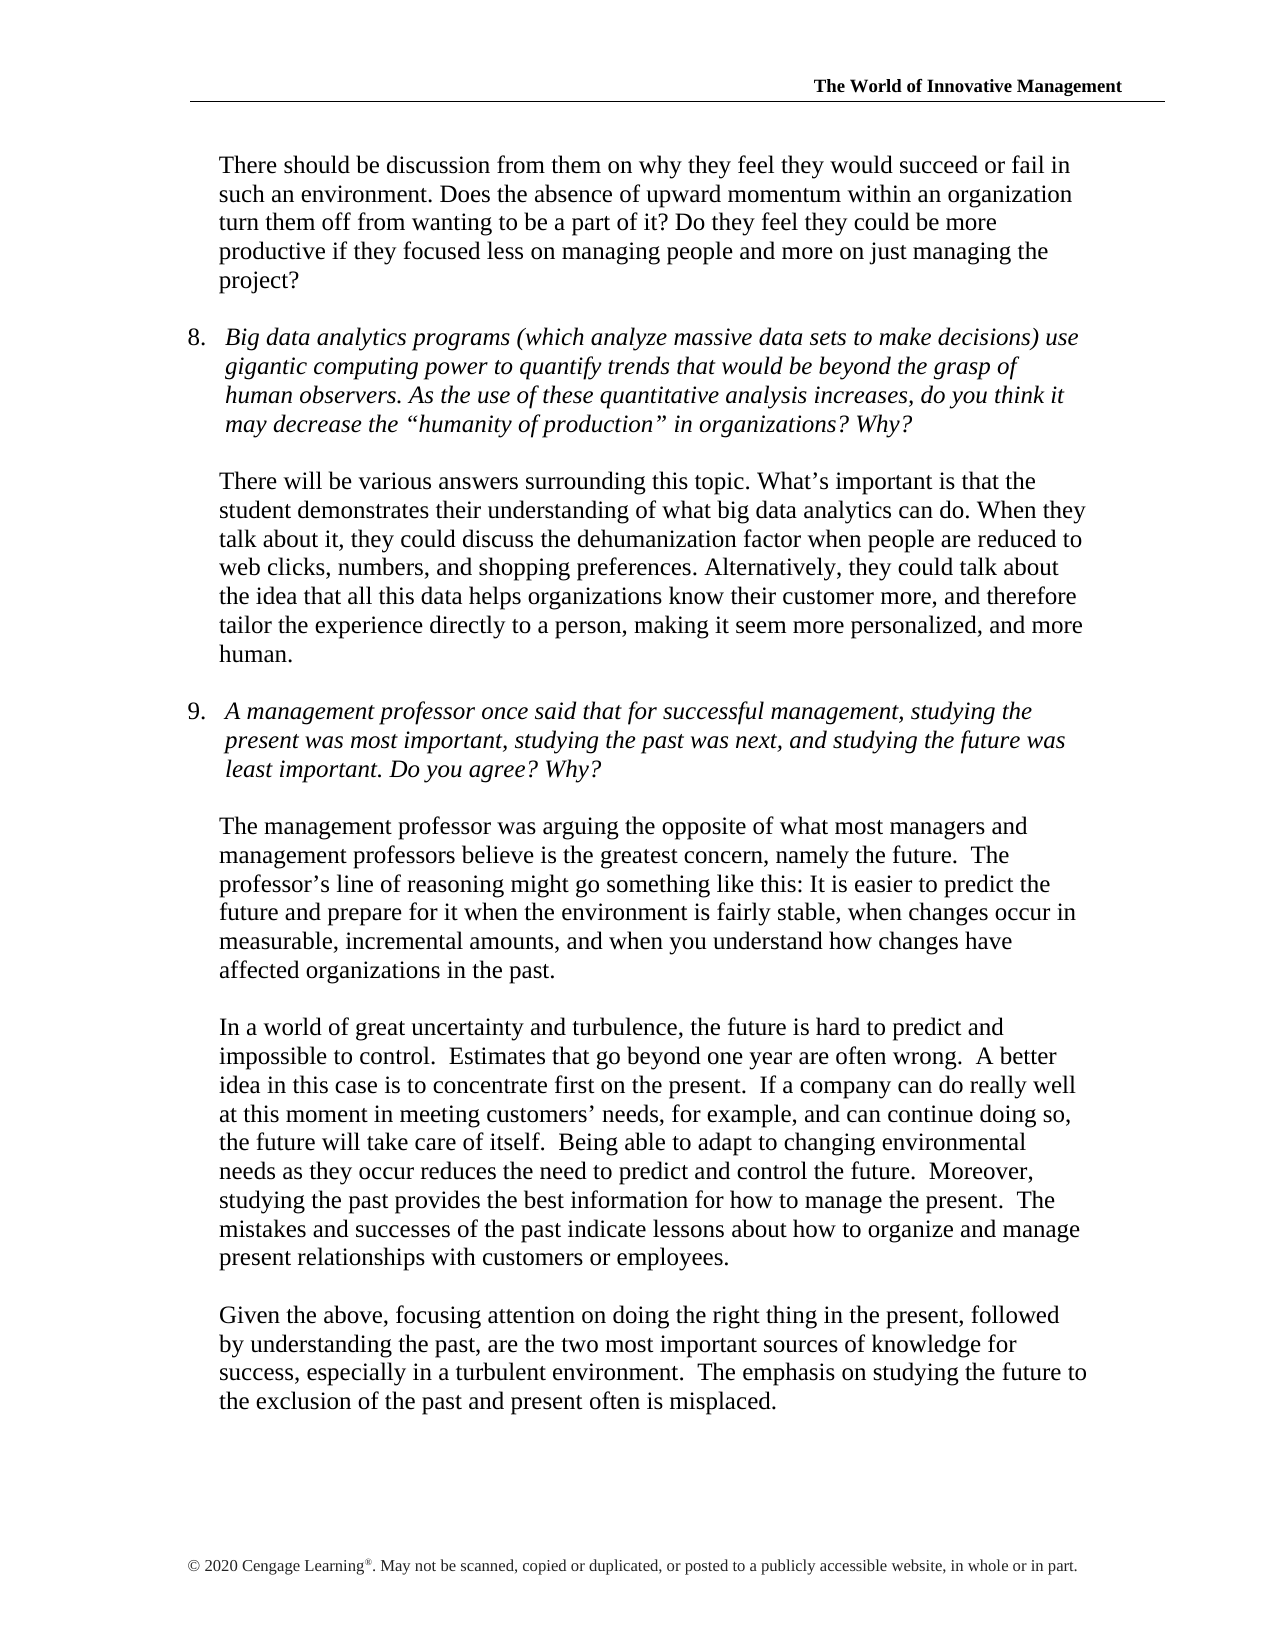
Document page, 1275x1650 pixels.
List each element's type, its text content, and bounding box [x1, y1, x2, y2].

text Given the above, focusing attention on doing the right thing in the present, followed by understanding the past, are the two most important sources of knowledge for success, especially in a turbulent environment. The emphasis on studying the future to the exclusion of the past and present often is misplaced. [219, 1300, 1087, 1415]
text There will be various answers surrounding this topic. What’s important is that the student demonstrates their understanding of what big data analytics can do. When they talk about it, they could discuss the dehumanization factor when people are reduced to web clicks, numbers, and shopping preferences. Alternatively, they could talk about the idea that all this data helps organizations know their customer more, and therefore tailor the experience directly to a person, making it seem more personalized, and more human. [219, 466, 1087, 667]
text There should be discussion from them on why they feel they would succeed or fail in such an environment. Does the absence of upward momentum within an organization turn them off from wanting to be a part of it? Do they feel they could be more productive if they focused less on managing people and more on just managing the project? [219, 150, 1087, 294]
text 8. Big data analytics programs (which analyze massive data sets to make decisions) use gigantic computing power to quantify trends that would be beyond the grasp of human observers. As the use of these quantitative analysis increases, do you think it may decrease the “humanity of production” in organizations? Why? [187, 322, 1087, 437]
text The management professor was arguing the opposite of what most managers and management professors believe is the greatest concern, namely the future. The professor’s line of reasoning might go something like this: It is easier to predict the future and prepare for it when the environment is fairly stable, when changes occur in measurable, incremental amounts, and when you understand how changes have affected organizations in the past. [219, 811, 1087, 984]
text 9. A management professor once said that for successful management, studying the present was most important, studying the past was next, and studying the future was least important. Do you agree? Why? [187, 696, 1087, 782]
text In a world of great uncertainty and turbulence, the future is hard to predict and impossible to control. Estimates that go beyond one year are often wrong. A better idea in this case is to concentrate first on the present. If a company can do really well at this moment in meeting customers’ needs, for example, and can continue doing so, the future will take care of itself. Being able to adapt to changing environmental needs as they occur reduces the need to predict and control the future. Moreover, studying the past provides the best information for how to manage the present. The mistakes and successes of the past indicate lessons about how to organize and manage present relationships with customers or employees. [219, 1012, 1087, 1271]
